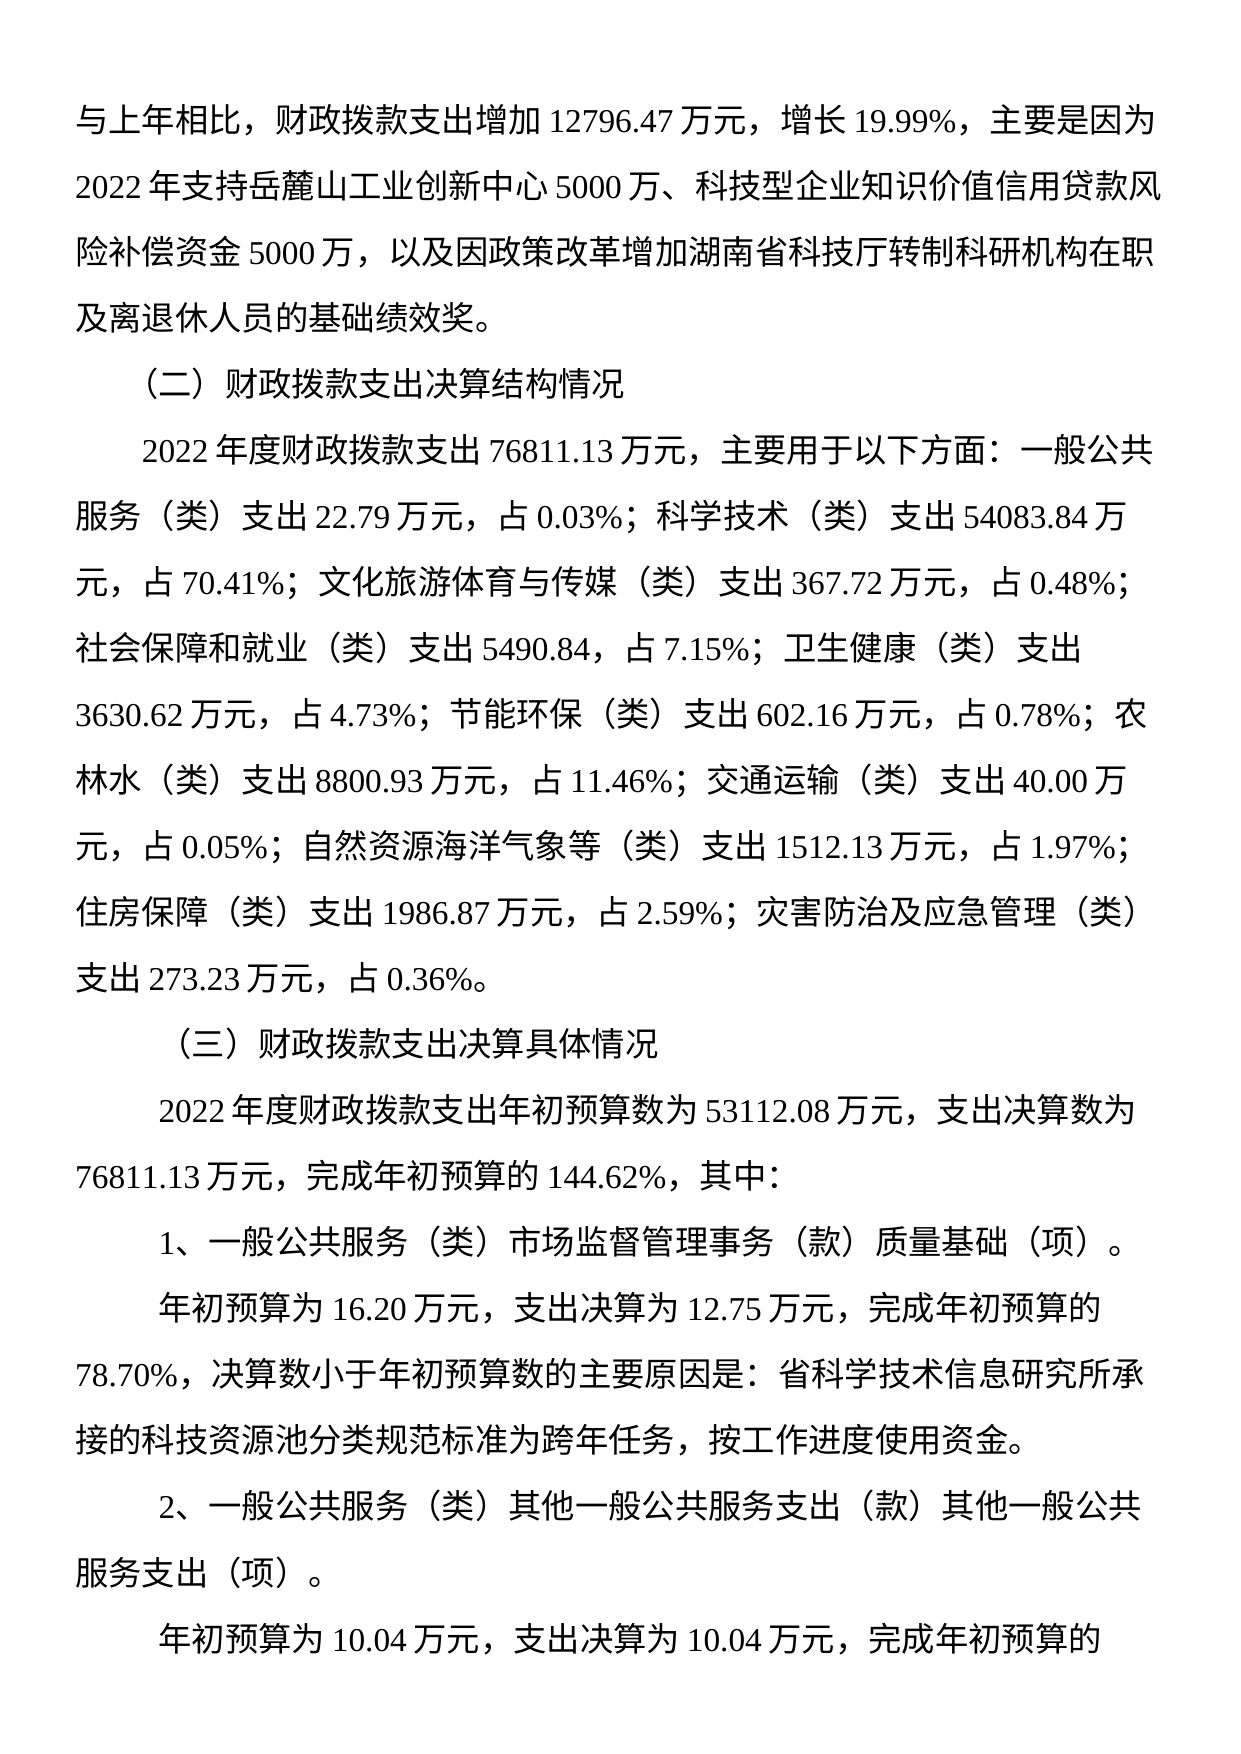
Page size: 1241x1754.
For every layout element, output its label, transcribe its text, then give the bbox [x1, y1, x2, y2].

text 2022年度财政拨款支出年初预算数为53112.08万元，支出决算数为76811.13万元，完成年初预算的144.62%，其中： [75, 1075, 1165, 1207]
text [75, 84, 1165, 349]
text 2、一般公共服务（类）其他一般公共服务支出（款）其他一般公共服务支出（项）。 [75, 1471, 1165, 1603]
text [75, 1603, 1165, 1669]
text 1、一般公共服务（类）市场监督管理事务（款）质量基础（项）。 [75, 1207, 1165, 1273]
text 年初预算为16.20万元，支出决算为12.75万元，完成年初预算的78.70%，决算数小于年初预算数的主要原因是：省科学技术信息研究所承接的科技资源池分类规范标准为跨年任务，按工作进度使用资金。 [75, 1273, 1165, 1471]
text （三）财政拨款支出决算具体情况 [75, 1009, 1165, 1075]
text （二）财政拨款支出决算结构情况 [75, 349, 1165, 415]
text 2022年度财政拨款支出76811.13万元，主要用于以下方面：一般公共服务（类）支出22.79万元，占0.03%；科学技术（类）支出54083.84万元，占70.41%；文化旅游体育与传媒（类）支出367.72万元，占0.48%；社会保障和就业（类）支出5490.84，占7.15%；卫生健康（类）支出3630.62万元，占4.73%；节能环保（类）支出602.16万元，占0.78%；农林水（类）支出8800.93万元，占11.46%；交通运输（类）支出40.00万元，占0.05%；自然资源海洋气象等（类）支出1512.13万元，占1.97%；住房保障（类）支出1986.87万元，占2.59%；灾害防治及应急管理（类）支出273.23万元，占0.36%。 [75, 415, 1165, 1009]
